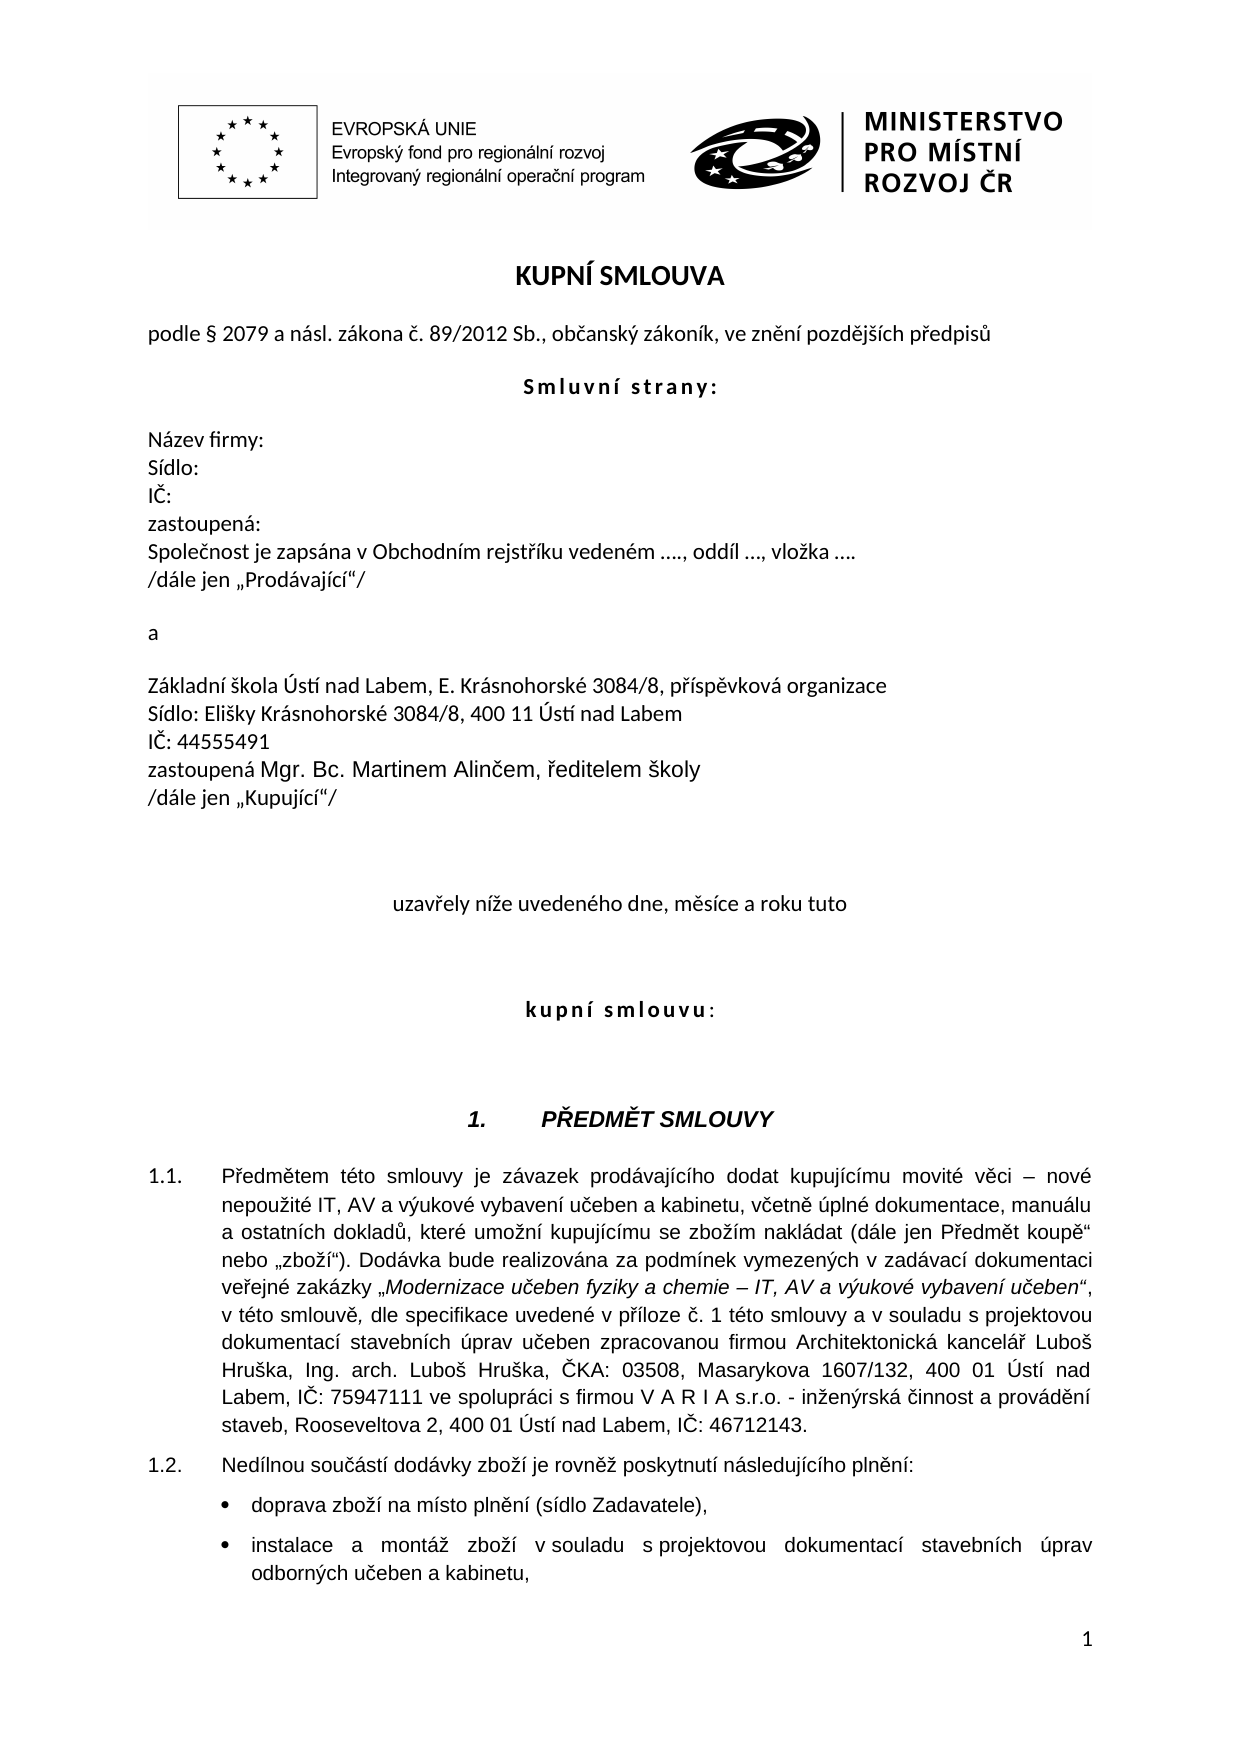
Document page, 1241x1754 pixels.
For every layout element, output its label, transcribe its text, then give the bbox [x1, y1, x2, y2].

text KUPNÍ SMLOUVA [148, 257, 1093, 293]
list Předmětem této smlouvy je závazek prodávajícího dodat kupujícímu movité věci – nové nepoužité IT, AV a výukové vybavení učeben a kabinetu, včetně úplné dokumentace, manuálu a ostatních dokladů, které umožní kupujícímu se zbožím nakládat (dále jen Předmět koupě“ nebo „zboží“). Dodávka bude realizována za podmínek vymezených v zadávací dokumentaci veřejné zakázky „Modernizace učeben fyziky a chemie – IT, AV a výukové vybavení učeben“, v této smlouvě, dle specifikace uvedené v příloze č. 1 této smlouvy a v souladu s projektovou dokumentací stavebních úprav učeben zpracovanou firmou Architektonická kancelář Luboš Hruška, Ing. arch. Luboš Hruška, ČKA: 03508, Masarykova 1607/132, 400 01 Ústí nad Labem, IČ: 75947111 ve spolupráci s firmou V A R I A s.r.o. - inženýrská činnost a provádění staveb, Rooseveltova 2, 400 01 Ústí nad Labem, IČ: 46712143. [148, 1161, 1093, 1437]
list Nedílnou součástí dodávky zboží je rovněž poskytnutí následujícího plnění: [148, 1453, 1093, 1477]
text Sídlo: Elišky Krásnohorské 3084/8, 400 11 Ústí nad Labem [148, 699, 1093, 727]
list instalace a montáž zboží v souladu s projektovou dokumentací stavebních úprav odborných učeben a kabinetu, [221, 1533, 1093, 1584]
text uzavřely níže uvedeného dne, měsíce a roku tuto [148, 889, 1093, 918]
text a [148, 618, 1093, 646]
text /dále jen „Kupující“/ [148, 783, 1093, 812]
text Základní škola Ústí nad Labem, E. Krásnohorské 3084/8, příspěvková organizace [148, 671, 1093, 699]
text zastoupená Mgr. Bc. Martinem Alinčem, ředitelem školy [148, 756, 1093, 783]
text zastoupená: [148, 509, 1093, 537]
text /dále jen „Prodávající“/ [148, 565, 1093, 593]
text podle § 2079 a násl. zákona č. 89/2012 Sb., občanský zákoník, ve znění pozdějších předpisů [148, 319, 1093, 347]
text kupní smlouvu: [148, 996, 1093, 1024]
text Smluvní strany: [148, 372, 1093, 400]
text IČ: 44555491 [148, 727, 1093, 756]
text Název firmy: [148, 425, 1093, 453]
text Společnost je zapsána v Obchodním rejstříku vedeném …., oddíl …, vložka …. [148, 537, 1093, 565]
text IČ: [148, 481, 1093, 509]
text Sídlo: [148, 453, 1093, 481]
list doprava zboží na místo plnění (sídlo Zadavatele), [221, 1493, 1093, 1517]
list PŘEDMĚT SMLOUVY [148, 1106, 1093, 1132]
picture [147, 73, 1093, 230]
